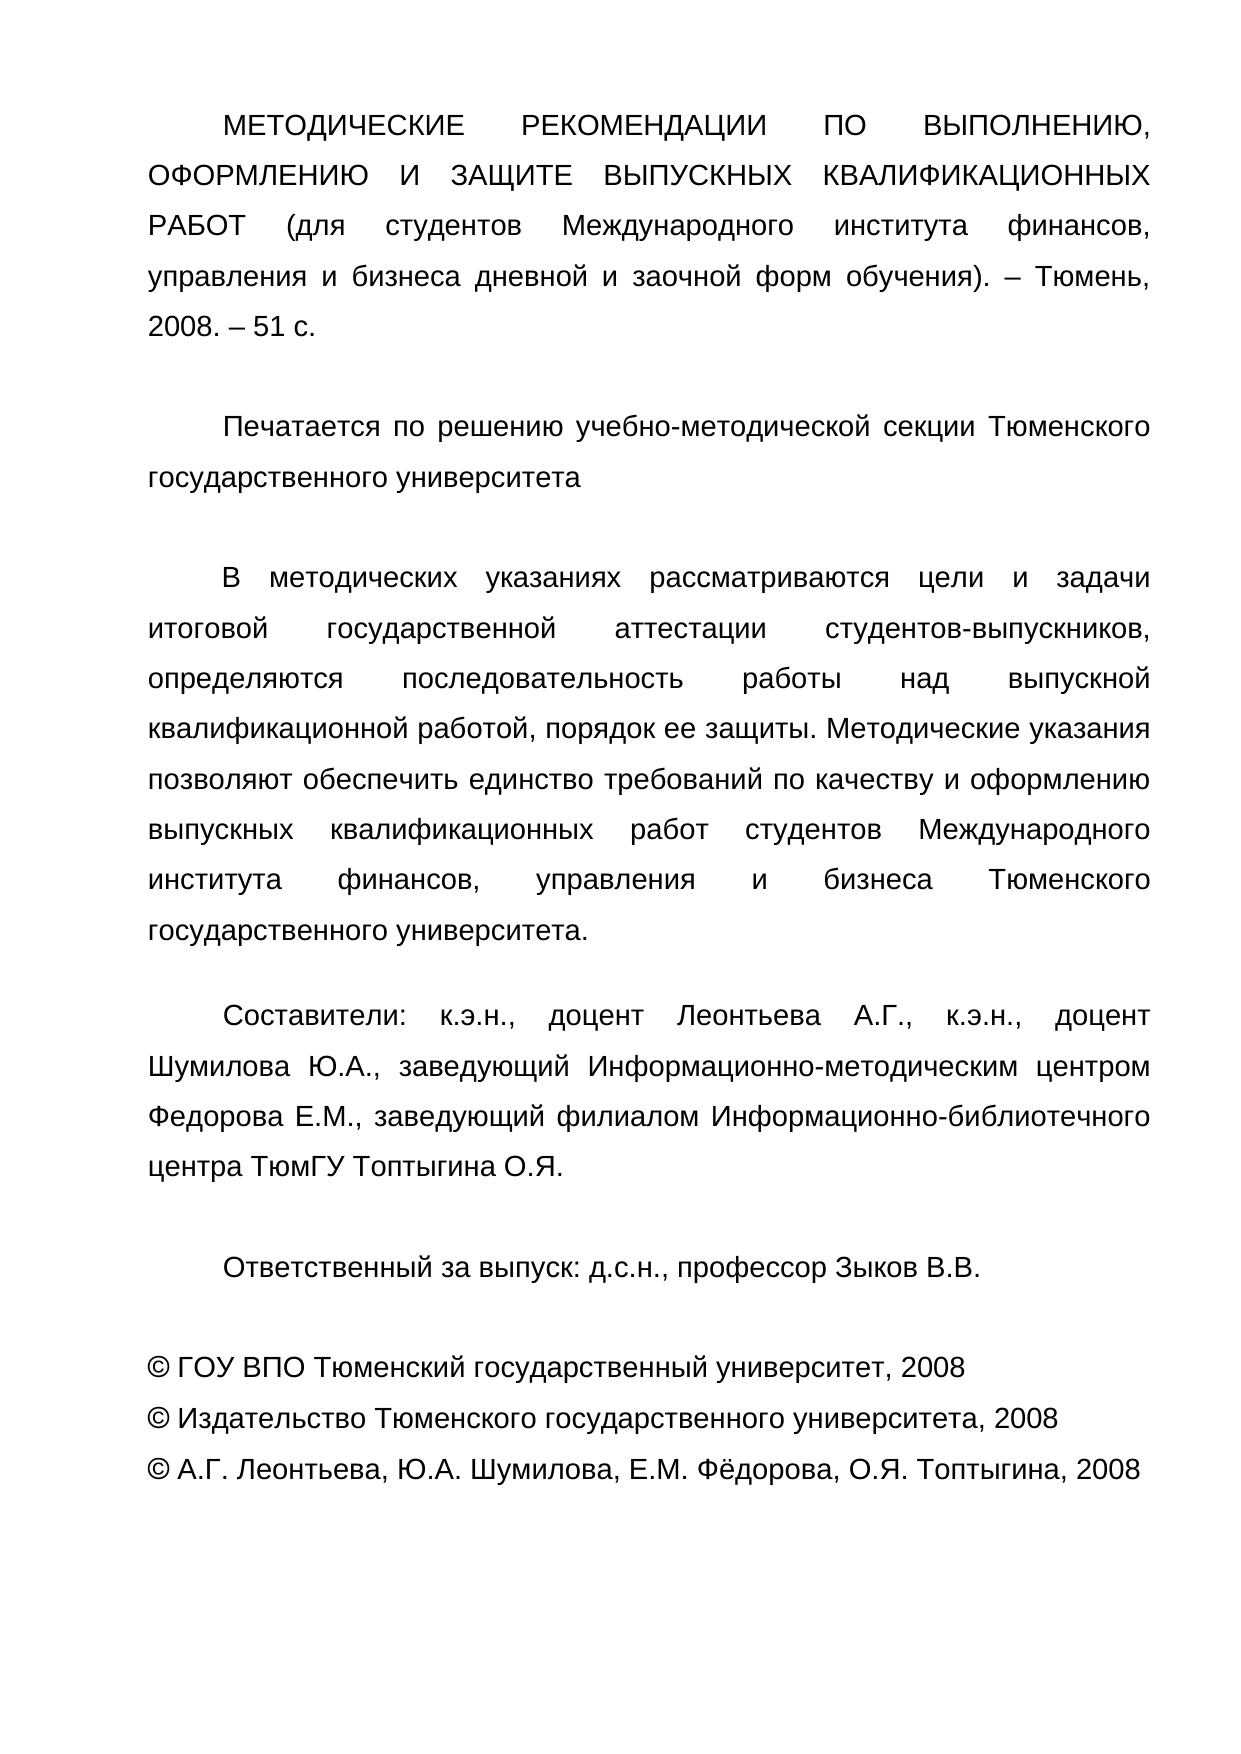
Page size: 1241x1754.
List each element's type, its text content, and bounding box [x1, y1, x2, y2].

text Составители: к.э.н., доцент Леонтьева А.Г., к.э.н., доцент Шумилова Ю.А., заведующий Информационно-методическим центром Федорова Е.М., заведующий филиалом Информационно-библиотечного центра ТюмГУ Топтыгина О.Я. [148, 998, 1152, 1183]
text В методических указаниях рассматриваются цели и задачи итоговой государственной аттестации студентов-выпускников, определяются последовательность работы над выпускной квалификационной работой, порядок ее защиты. Методические указания позволяют обеспечить единство требований по качеству и оформлению выпускных квалификационных работ студентов Международного института финансов, управления и бизнеса Тюменского государственного университета. [148, 560, 1152, 946]
text А.Г. Леонтьева, Ю.А. Шумилова, Е.М. Фёдорова, О.Я. Топтыгина, 2008 [148, 1452, 1152, 1486]
text Печатается по решению учебно-методической секции Тюменского государственного университета [148, 409, 1152, 493]
text МЕТОДИЧЕСКИЕ РЕКОМЕНДАЦИИ ПО ВЫПОЛНЕНИЮ, ОФОРМЛЕНИЮ И ЗАЩИТЕ ВЫПУСКНЫХ КВАЛИФИКАЦИОННЫХ РАБОТ (для студентов Международного института финансов, управления и бизнеса дневной и заочной форм обучения). – Тюмень, 2008. – 51 с. [148, 108, 1152, 342]
text ГОУ ВПО Тюменский государственный университет, 2008 [148, 1351, 1152, 1384]
text Ответственный за выпуск: д.с.н., профессор Зыков В.В. [148, 1250, 1152, 1283]
text Издательство Тюменского государственного университета, 2008 [148, 1401, 1152, 1435]
